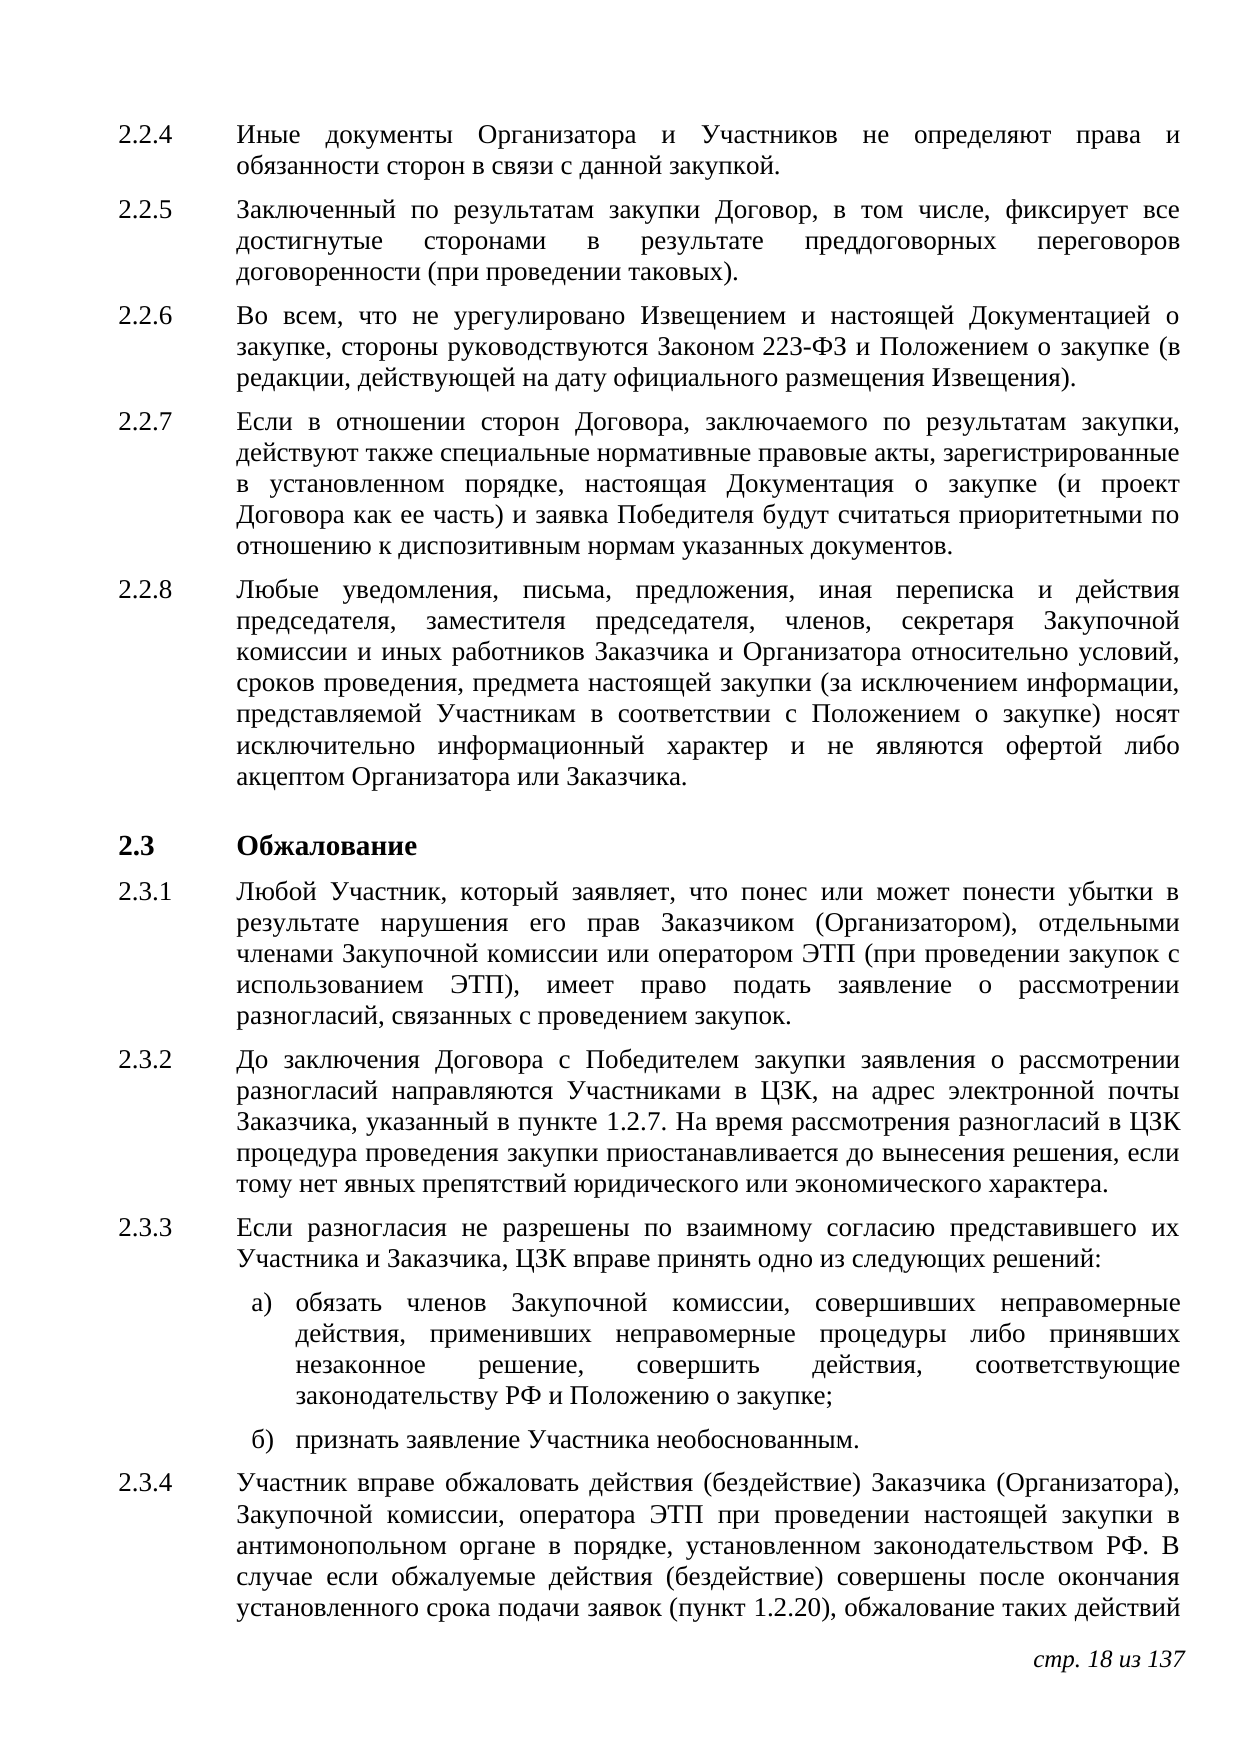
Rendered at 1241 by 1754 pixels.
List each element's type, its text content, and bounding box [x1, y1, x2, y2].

list обязать членов Закупочной комиссии, совершивших неправомерные действия, применивших неправомерные процедуры либо принявших незаконное решение, совершить действия, соответствующие законодательству РФ и Положению о закупке; [251, 1286, 1181, 1410]
text До заключения Договора с Победителем закупки заявления о рассмотрении разногласий направляются Участниками в ЦЗК, на адрес электронной почты Заказчика, указанный в пункте 1.2.7. На время рассмотрения разногласий в ЦЗК процедура проведения закупки приостанавливается до вынесения решения, если тому нет явных препятствий юридического или экономического характера. [118, 1043, 1181, 1198]
text Если разногласия не разрешены по взаимному согласию представившего их Участника и Заказчика, ЦЗК вправе принять одно из следующих решений: [118, 1211, 1181, 1273]
subtitle Обжалование [118, 828, 1181, 862]
list признать заявление Участника необоснованным. [251, 1423, 1181, 1454]
list Заключенный по результатам закупки Договор, в том числе, фиксирует все достигнутые сторонами в результате преддоговорных переговоров договоренности (при проведении таковых). [118, 193, 1181, 286]
list Иные документы Организатора и Участников не определяют права и обязанности сторон в связи с данной закупкой. [118, 118, 1181, 180]
list Любые уведомления, письма, предложения, иная переписка и действия председателя, заместителя председателя, членов, секретаря Закупочной комиссии и иных работников Заказчика и Организатора относительно условий, сроков проведения, предмета настоящей закупки (за исключением информации, представляемой Участникам в соответствии с Положением о закупке) носят исключительно информационный характер и не являются офертой либо акцептом Организатора или Заказчика. [118, 573, 1181, 791]
list Если в отношении сторон Договора, заключаемого по результатам закупки, действуют также специальные нормативные правовые акты, зарегистрированные в установленном порядке, настоящая Документация о закупке (и проект Договора как ее часть) и заявка Победителя будут считаться приоритетными по отношению к диспозитивным нормам указанных документов. [118, 405, 1181, 561]
text Любой Участник, который заявляет, что понес или может понести убытки в результате нарушения его прав Заказчиком (Организатором), отдельными членами Закупочной комиссии или оператором ЭТП (при проведении закупок с использованием ЭТП), имеет право подать заявление о рассмотрении разногласий, связанных с проведением закупок. [118, 874, 1181, 1030]
list Во всем, что не урегулировано Извещением и настоящей Документацией о закупке, стороны руководствуются Законом 223-ФЗ и Положением о закупке (в редакции, действующей на дату официального размещения Извещения). [118, 299, 1181, 392]
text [118, 1467, 1181, 1622]
